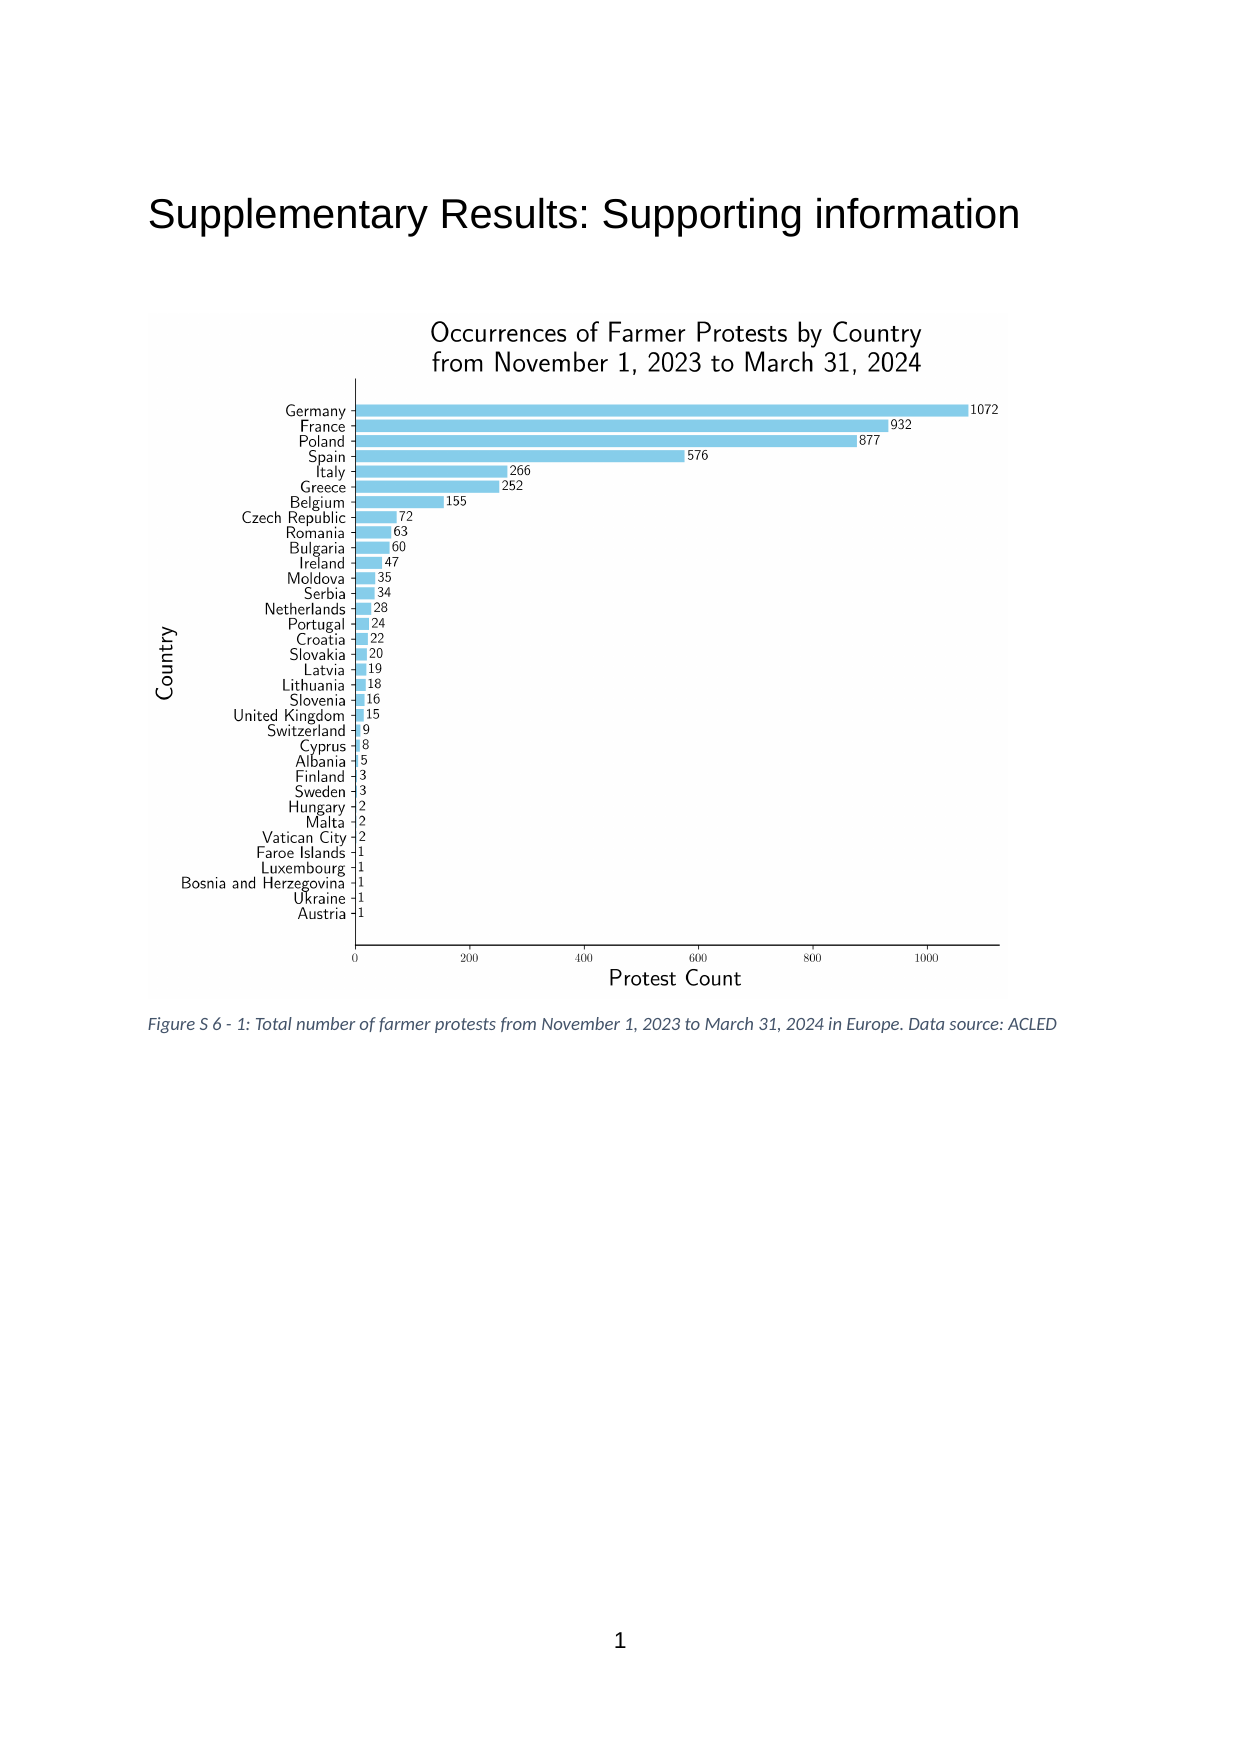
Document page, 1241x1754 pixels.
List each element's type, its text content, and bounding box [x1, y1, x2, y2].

text Figure S 6 - 1: Total number of farmer protests from November 1, 2023 to March 31, 2024 in Europe. Data source: ACLED [148, 1012, 1093, 1035]
picture [147, 313, 1008, 999]
subtitle Supplementary Results: Supporting information [148, 189, 1093, 237]
